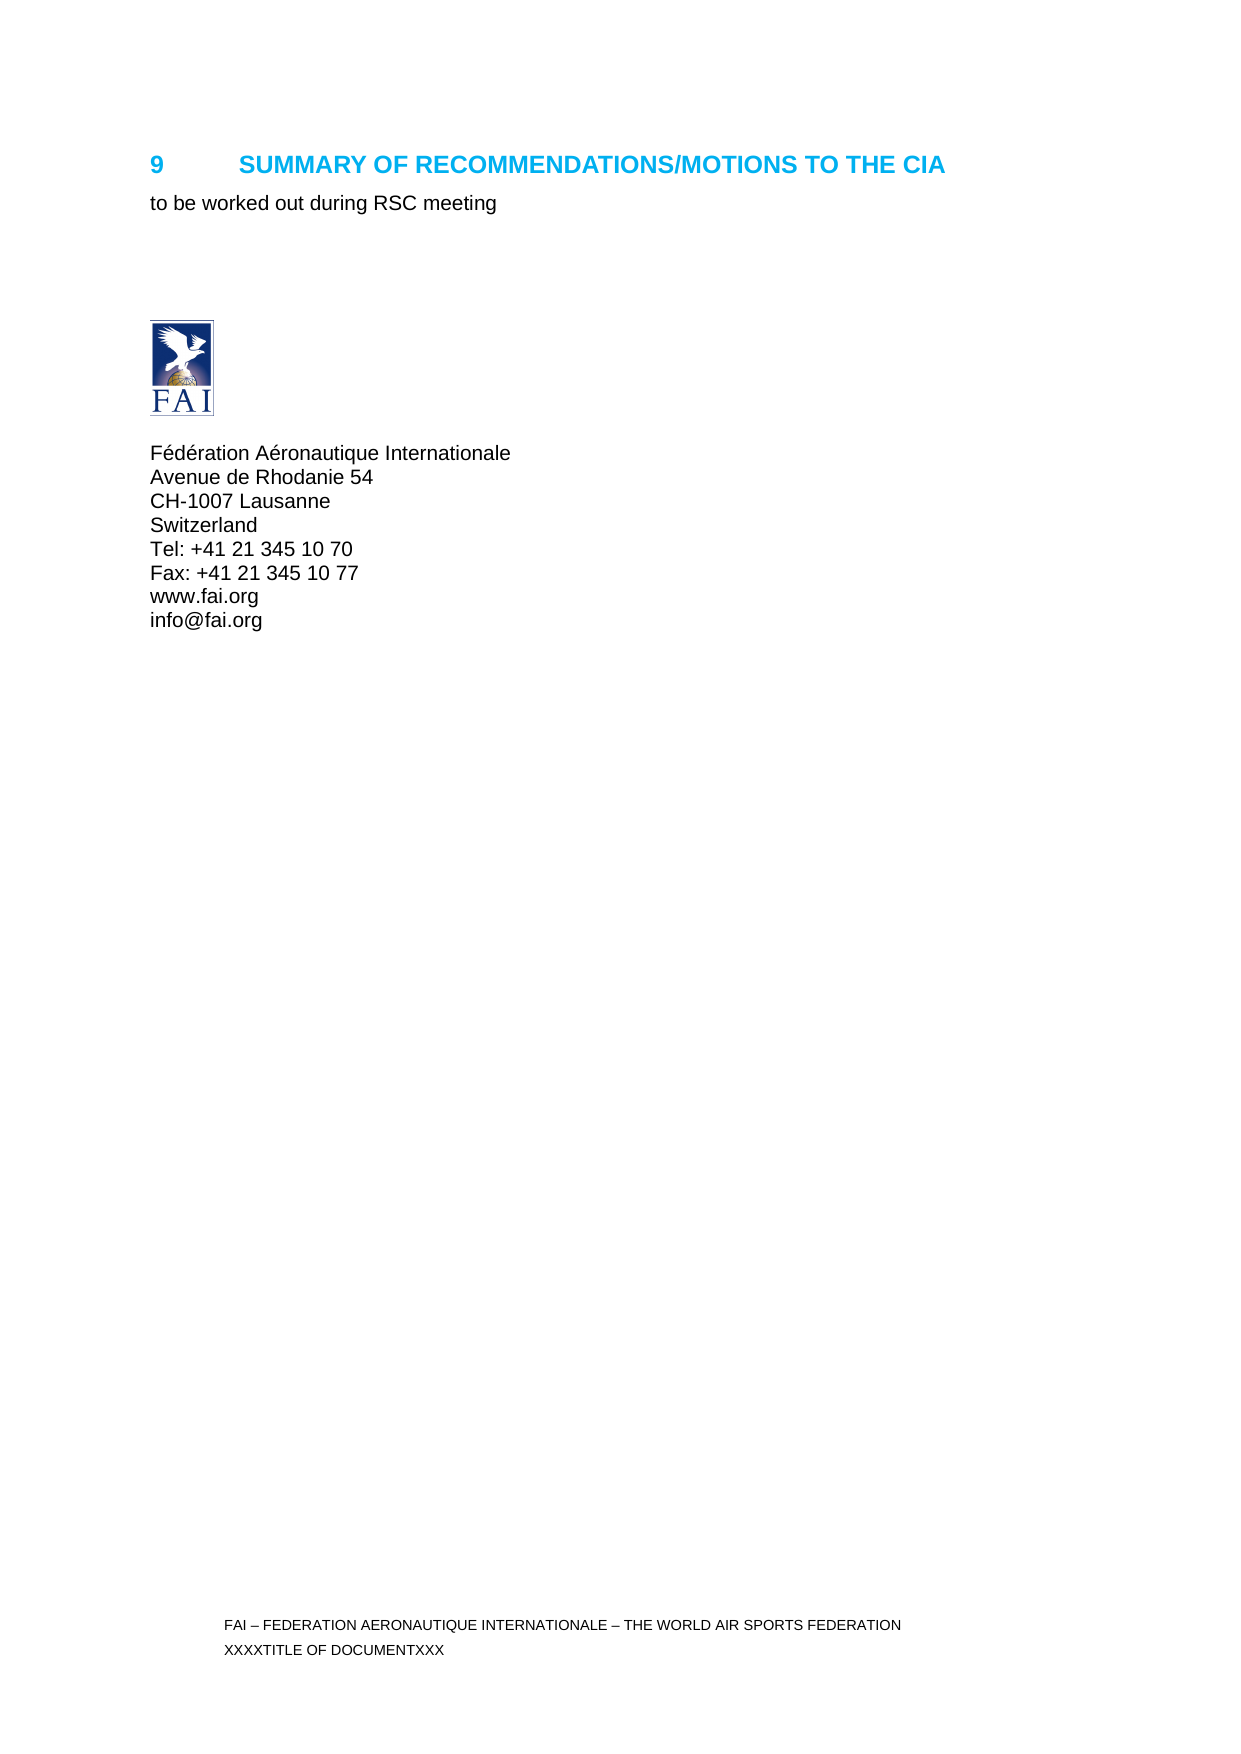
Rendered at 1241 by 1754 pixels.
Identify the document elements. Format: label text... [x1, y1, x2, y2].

picture [150, 320, 214, 416]
text to be worked out during RSC meeting [150, 191, 1090, 215]
subtitle Summary of recommendations/motions to the CIA [150, 150, 1090, 179]
